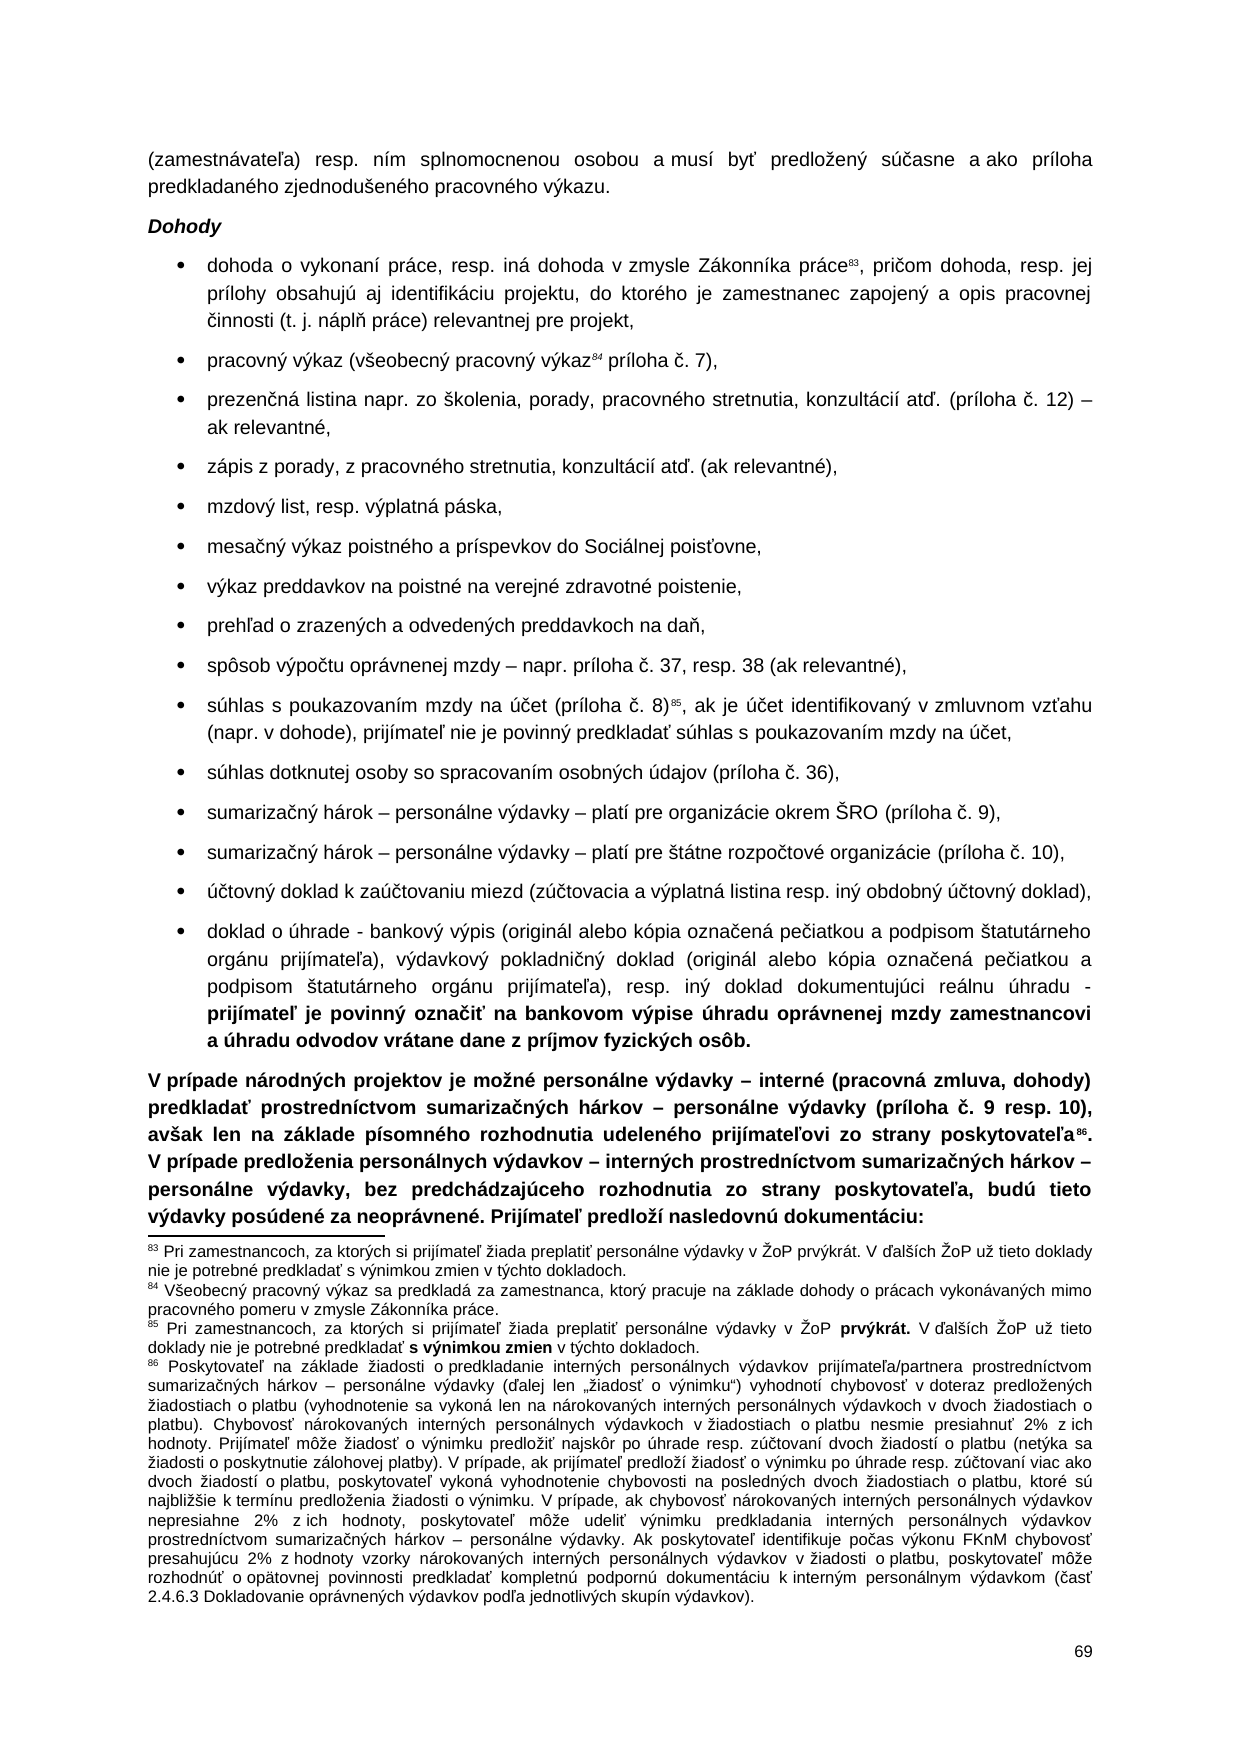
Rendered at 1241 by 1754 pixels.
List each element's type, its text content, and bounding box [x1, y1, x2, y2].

text Dohody [148, 214, 1092, 237]
text prezenčná listina napr. zo školenia, porady, pracovného stretnutia, konzultácií atď. (príloha č. 12) – ak relevantné, [177, 388, 1092, 438]
text zápis z porady, z pracovného stretnutia, konzultácií atď. (ak relevantné), [177, 455, 1092, 478]
text prehľad o zrazených a odvedených preddavkoch na daň, [177, 614, 1092, 637]
text súhlas s poukazovaním mzdy na účet (príloha č. 8), ak je účet identifikovaný v zmluvnom vzťahu (napr. v dohode), prijímateľ nie je povinný predkladať súhlas s poukazovaním mzdy na účet, [177, 694, 1092, 744]
text doklad o úhrade - bankový výpis (originál alebo kópia označená pečiatkou a podpisom štatutárneho orgánu prijímateľa), výdavkový pokladničný doklad (originál alebo kópia označená pečiatkou a podpisom štatutárneho orgánu prijímateľa), resp. iný doklad dokumentujúci reálnu úhradu - prijímateľ je povinný označiť na bankovom výpise úhradu oprávnenej mzdy zamestnancovi a úhradu odvodov vrátane dane z príjmov fyzických osôb. [177, 920, 1092, 1052]
text mesačný výkaz poistného a príspevkov do Sociálnej poisťovne, [177, 535, 1092, 558]
text súhlas dotknutej osoby so spracovaním osobných údajov (príloha č. 36), [177, 761, 1092, 784]
text výkaz preddavkov na poistné na verejné zdravotné poistenie, [177, 574, 1092, 597]
text sumarizačný hárok – personálne výdavky – platí pre organizácie okrem ŠRO (príloha č. 9), [177, 801, 1092, 823]
list V prípade národných projektov je možné personálne výdavky – interné (pracovná zmluva, dohody) predkladať prostredníctvom sumarizačných hárkov – personálne výdavky (príloha č. 9 resp. 10), avšak len na základe písomného rozhodnutia udeleného prijímateľovi zo strany poskytovateľa. V prípade predloženia personálnych výdavkov – interných prostredníctvom sumarizačných hárkov – personálne výdavky, bez predchádzajúceho rozhodnutia zo strany poskytovateľa, budú tieto výdavky posúdené za neoprávnené. Prijímateľ predloží nasledovnú dokumentáciu: [148, 1069, 1092, 1227]
text mzdový list, resp. výplatná páska, [177, 495, 1092, 518]
text sumarizačný hárok – personálne výdavky – platí pre štátne rozpočtové organizácie (príloha č. 10), [177, 841, 1092, 863]
text pracovný výkaz (všeobecný pracovný výkaz príloha č. 7), [177, 348, 1092, 371]
text spôsob výpočtu oprávnenej mzdy – napr. príloha č. 37, resp. 38 (ak relevantné), [177, 654, 1092, 677]
text účtovný doklad k zaúčtovaniu miezd (zúčtovacia a výplatná listina resp. iný obdobný účtovný doklad), [177, 880, 1092, 903]
text dohoda o vykonaní práce, resp. iná dohoda v zmysle Zákonníka práce, pričom dohoda, resp. jej prílohy obsahujú aj identifikáciu projektu, do ktorého je zamestnanec zapojený a opis pracovnej činnosti (t. j. náplň práce) relevantnej pre projekt, [177, 254, 1092, 331]
